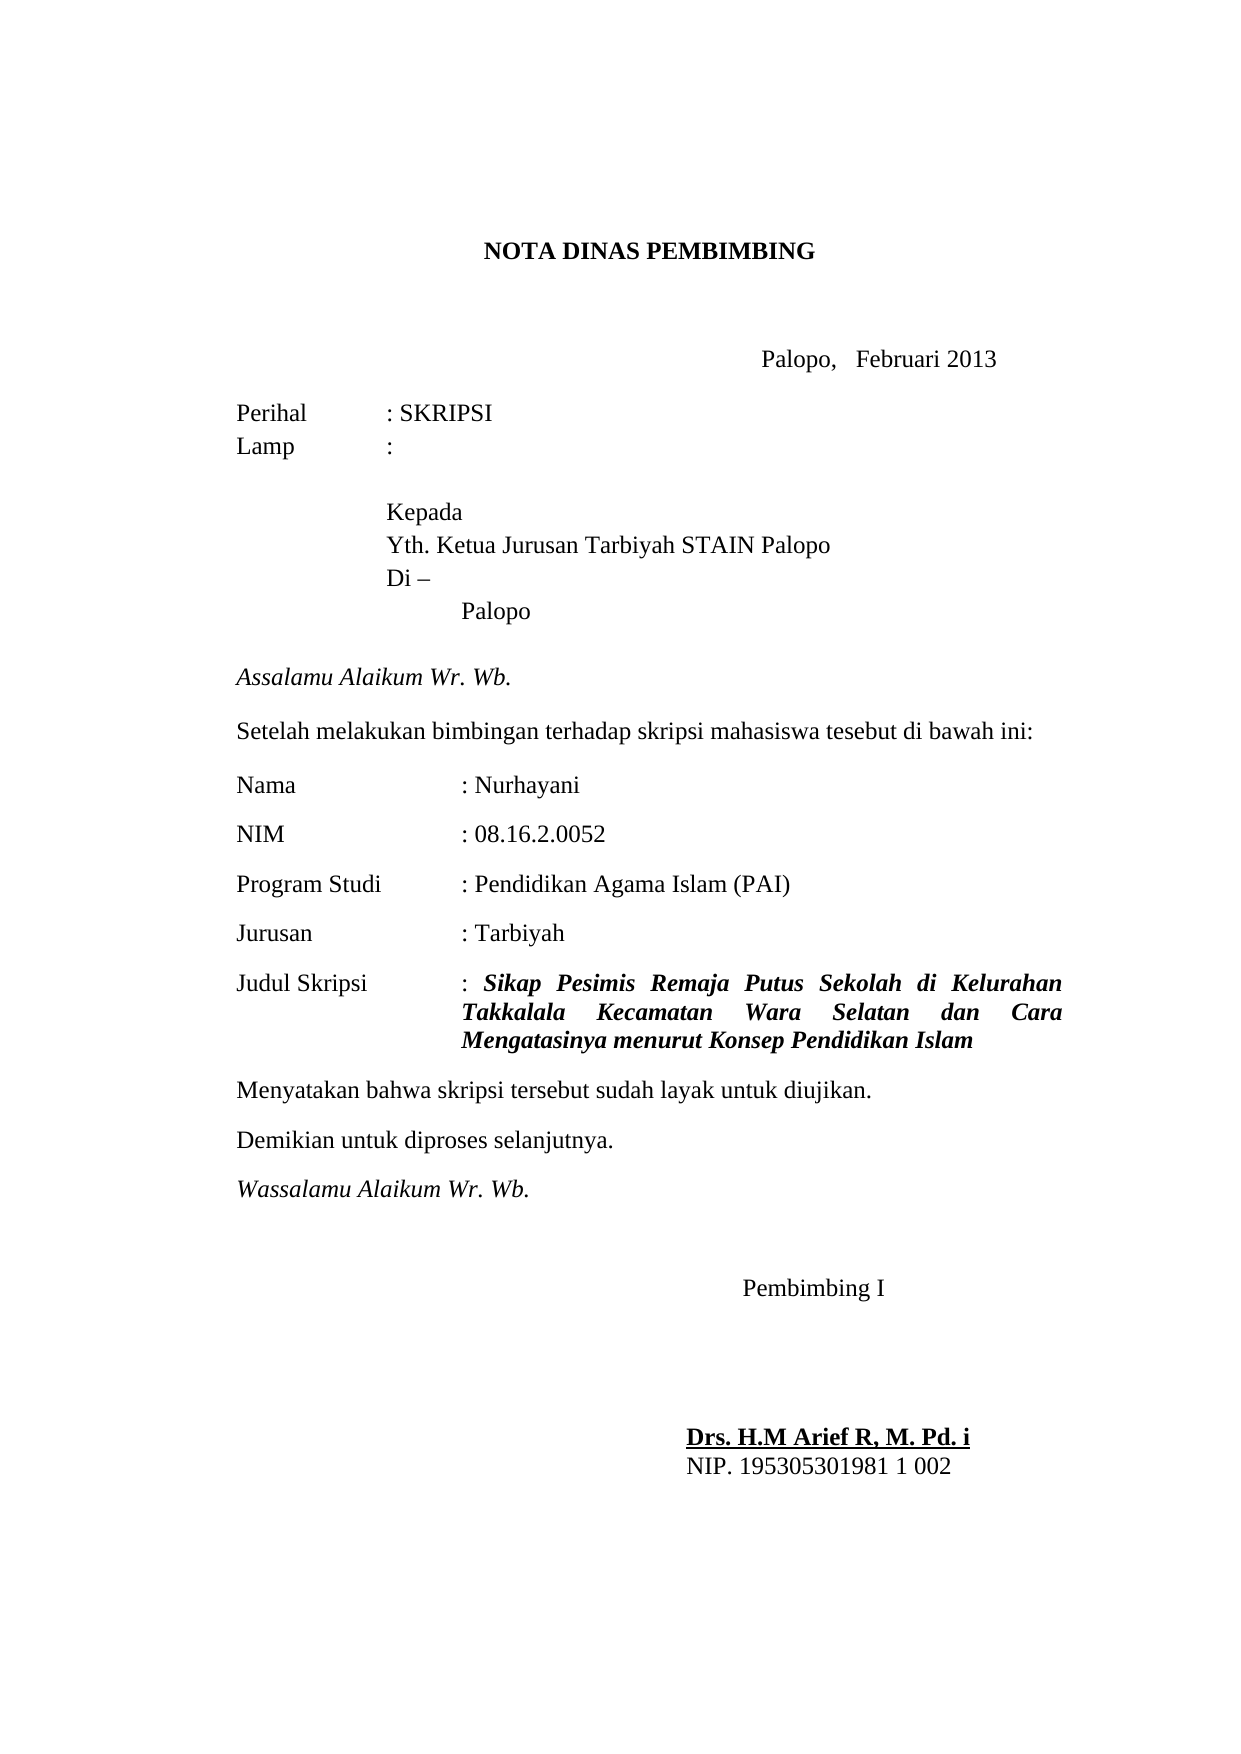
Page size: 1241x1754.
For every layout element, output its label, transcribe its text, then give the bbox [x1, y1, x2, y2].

text Setelah melakukan bimbingan terhadap skripsi mahasiswa tesebut di bawah ini: [236, 716, 1063, 744]
text Assalamu Alaikum Wr. Wb. [236, 662, 1063, 691]
text NIP. 195305301981 1 002 [236, 1451, 1063, 1480]
text Kepada [236, 497, 1063, 526]
text Palopo, Februari 2013 [236, 344, 1063, 373]
text Menyatakan bahwa skripsi tersebut sudah layak untuk diujikan. [236, 1075, 1063, 1104]
text Program Studi : Pendidikan Agama Islam (PAI) [236, 869, 1063, 898]
text NIM : 08.16.2.0052 [236, 819, 1063, 848]
text Di – [236, 563, 1063, 592]
text Jurusan : Tarbiyah [236, 918, 1063, 947]
text Wassalamu Alaikum Wr. Wb. [236, 1174, 1063, 1203]
text Pembimbing I [236, 1273, 1063, 1302]
text Nama : Nurhayani [236, 770, 1063, 798]
text Drs. H.M Arief R, M. Pd. i [236, 1422, 1063, 1451]
text Demikian untuk diproses selanjutnya. [236, 1125, 1063, 1153]
text Perihal : SKRIPSI [236, 398, 1063, 427]
text Palopo [236, 596, 1063, 625]
text NOTA DINAS PEMBIMBING [236, 236, 1063, 265]
text Judul Skripsi : Sikap Pesimis Remaja Putus Sekolah di Kelurahan Takkalala Kecamatan Wara Selatan dan Cara Mengatasinya menurut Konsep Pendidikan Islam [236, 968, 1063, 1054]
text Yth. Ketua Jurusan Tarbiyah STAIN Palopo [236, 530, 1063, 559]
text Lamp : [236, 431, 1063, 459]
